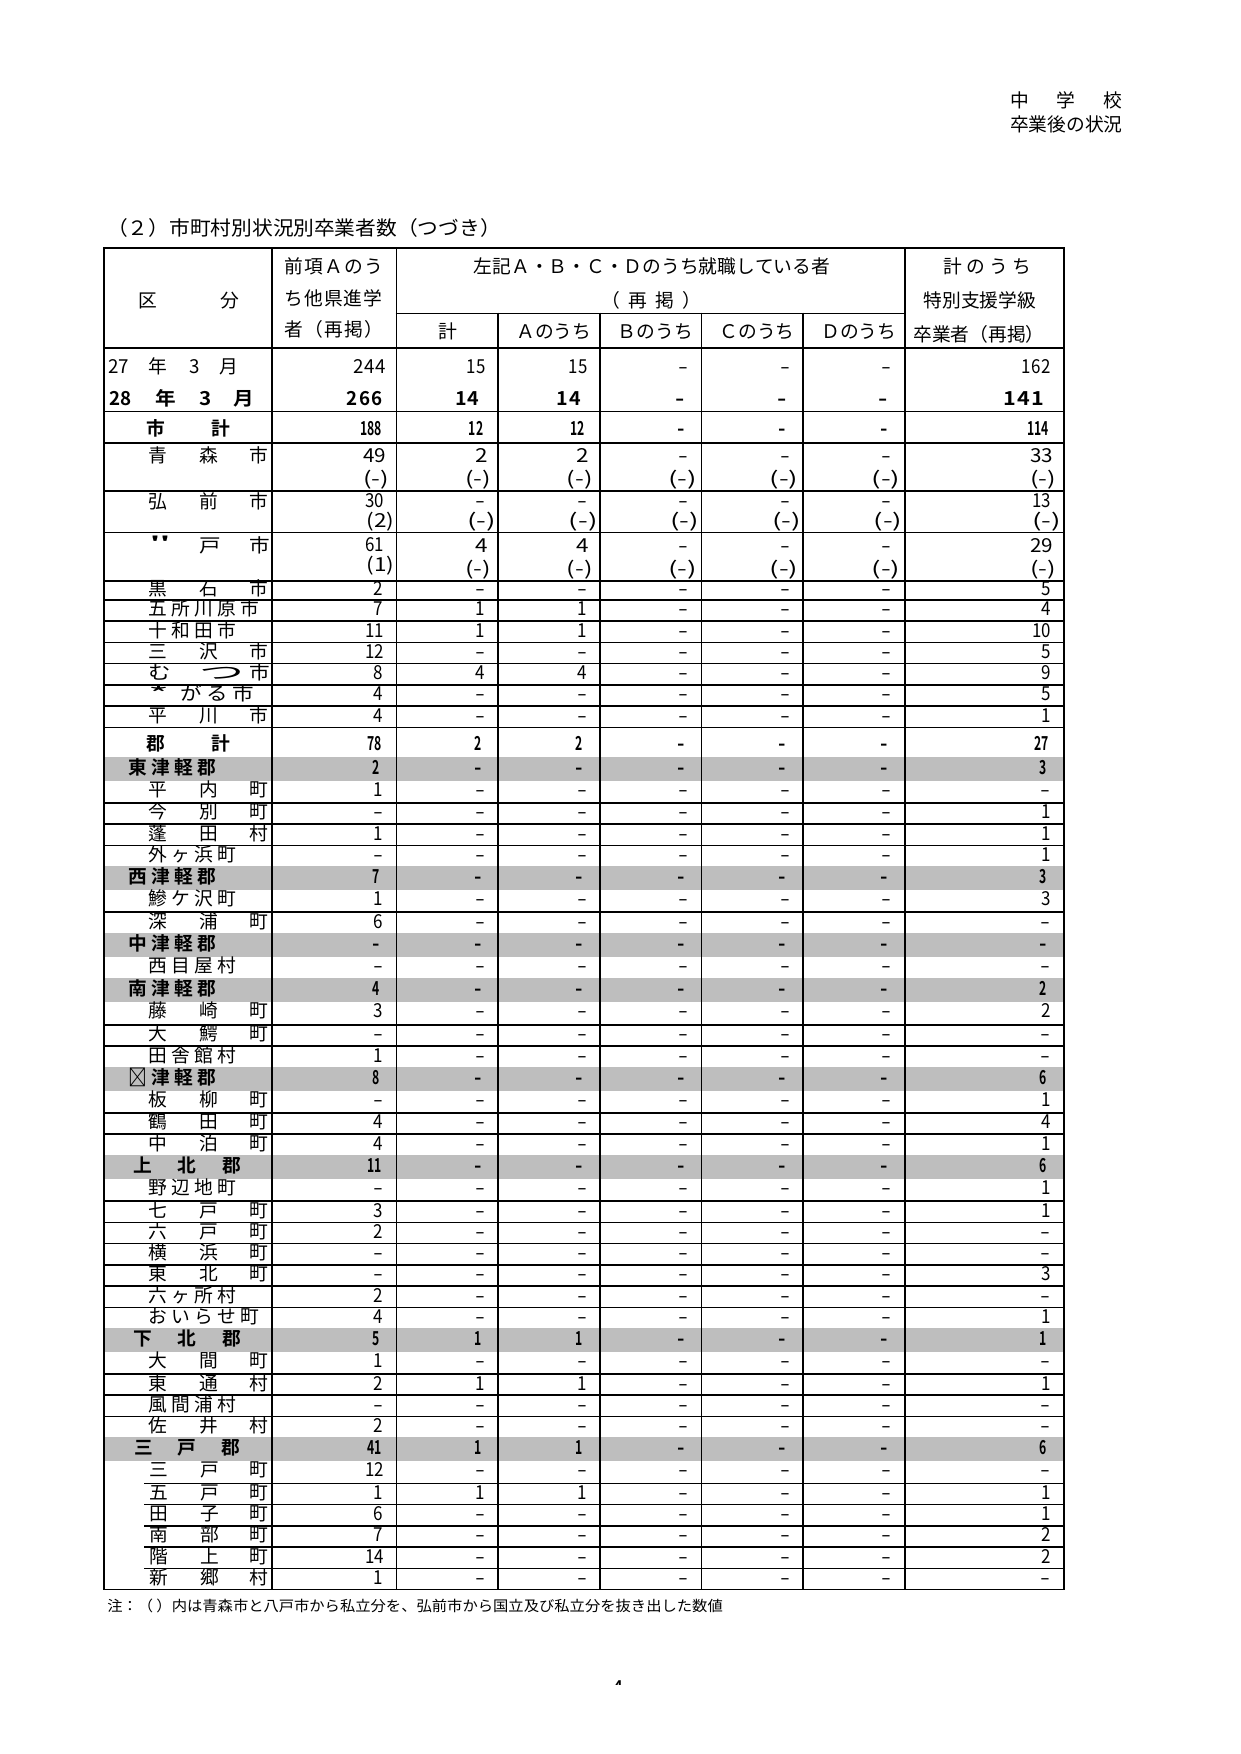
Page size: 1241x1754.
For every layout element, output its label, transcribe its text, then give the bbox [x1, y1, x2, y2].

table_cell 中 津 軽 郡 [105, 933, 271, 957]
table_cell - [906, 1047, 1063, 1067]
table_cell 1 [906, 1179, 1063, 1200]
table_cell 4 [273, 978, 396, 1002]
table_cell " 戸 市 [105, 533, 271, 580]
table_cell 13 (-) [906, 492, 1063, 532]
table_cell - [273, 1396, 396, 1416]
table_cell 計 [397, 314, 497, 347]
table_cell - [601, 664, 701, 684]
table_cell - [702, 601, 802, 620]
table_cell - [397, 1179, 497, 1200]
table_cell - [273, 1091, 396, 1112]
table_cell - [804, 1308, 904, 1328]
table_cell - [499, 1527, 599, 1546]
table_cell - [804, 686, 904, 705]
table_cell - [601, 1179, 701, 1200]
table_cell - [804, 1484, 904, 1504]
table_cell - [702, 664, 802, 684]
table_cell - [804, 1375, 904, 1394]
table_cell - (-) [397, 492, 497, 532]
table_cell 1 [273, 1352, 396, 1373]
table_cell - [804, 1244, 904, 1264]
table_cell - [804, 1527, 904, 1546]
table_cell - [906, 1287, 1063, 1306]
table_cell - [906, 1352, 1063, 1373]
table_cell - [397, 846, 497, 866]
table_cell - [397, 1135, 497, 1155]
table_cell 5 [906, 686, 1063, 705]
table_cell - [601, 978, 701, 1002]
table_cell Ｂのうち [601, 314, 701, 347]
table_cell - [804, 1047, 904, 1067]
table_cell - [702, 890, 802, 911]
table_cell - [804, 1461, 904, 1482]
table_cell - [499, 1047, 599, 1067]
table_cell 1 [906, 825, 1063, 844]
table_cell 2 (-) [499, 444, 599, 490]
table_cell - [804, 913, 904, 933]
table_cell - [397, 1461, 497, 1482]
table_cell - [601, 686, 701, 705]
table_cell - (-) [601, 444, 701, 490]
table_cell 鶴 田 町 [105, 1114, 271, 1133]
table_cell 1 [906, 1135, 1063, 1155]
table_cell 三 戸 郡 [105, 1437, 271, 1461]
table_cell 1 [906, 1308, 1063, 1328]
table_cell - [804, 582, 904, 599]
table_cell 六 戸 町 [105, 1223, 271, 1243]
table_cell - [499, 1155, 599, 1179]
table_cell - [804, 1266, 904, 1285]
table_cell 1 [499, 1375, 599, 1394]
table_cell 2 [273, 582, 396, 599]
table_cell - (-) [601, 533, 701, 580]
table_cell - [804, 1417, 904, 1437]
table_cell 114 [906, 412, 1063, 442]
table_cell 南 津 軽 郡 [105, 978, 271, 1002]
table_cell - [397, 643, 497, 663]
table_cell 6 [906, 1437, 1063, 1461]
table_cell - [804, 707, 904, 726]
table_cell - [702, 933, 802, 957]
table_cell - [397, 1396, 497, 1416]
table_header 区 分 [105, 249, 271, 347]
table_cell [105, 1461, 144, 1589]
table_cell - [397, 757, 497, 781]
table_cell - [804, 957, 904, 978]
table_cell 三 沢 市 [105, 643, 271, 663]
table_cell 1 [906, 1375, 1063, 1394]
table_cell - [397, 1266, 497, 1285]
table_cell - [273, 1026, 396, 1045]
table_cell - [601, 1328, 701, 1352]
table_cell - [804, 978, 904, 1002]
table_cell - [397, 978, 497, 1002]
table_cell - [702, 1067, 802, 1091]
table_cell - [273, 957, 396, 978]
table_cell - [804, 1179, 904, 1200]
table_cell - [397, 933, 497, 957]
table_header 左記Ａ・Ｂ・Ｃ・Ｄのうち就職している者 （ 再 掲 ） [397, 249, 904, 312]
table_cell Ａのうち [499, 314, 599, 347]
table_cell - (-) [702, 533, 802, 580]
table_cell 6 [273, 913, 396, 933]
table_cell - [273, 804, 396, 823]
table_cell 2 [273, 1287, 396, 1306]
table_cell - [906, 913, 1063, 933]
table_cell - [499, 1179, 599, 1200]
table_cell 大 鰐 町 [105, 1026, 271, 1045]
table_cell - [499, 1135, 599, 1155]
table_cell - [499, 1548, 599, 1567]
table_cell ໭ 津 軽 郡 [105, 1067, 271, 1091]
table_cell - [804, 728, 904, 757]
table_cell 中 泊 町 [105, 1135, 271, 1155]
table_cell - [601, 1155, 701, 1179]
table_cell 11 [273, 1155, 396, 1179]
table_cell - [702, 1266, 802, 1285]
table_cell - [273, 846, 396, 866]
table_cell - [702, 1417, 802, 1437]
table_cell 4 (-) [397, 533, 497, 580]
table_cell - [601, 1223, 701, 1243]
table_cell 5 [906, 582, 1063, 599]
table_cell 3 [906, 866, 1063, 890]
table_cell - [804, 781, 904, 802]
table_cell - [499, 933, 599, 957]
table_cell 162 141 [906, 349, 1063, 411]
table_cell 野 辺 地 町 [105, 1179, 271, 1200]
table_cell 1 [273, 1569, 396, 1589]
table_cell - [906, 1223, 1063, 1243]
table_cell 鰺 ケ 沢 町 [105, 890, 271, 911]
table_cell - [804, 622, 904, 641]
table_cell 蓬 田 村 [105, 825, 271, 844]
text （２）市町村別状況別卒業者数（つづき） [107, 212, 1159, 241]
table_cell - [804, 1505, 904, 1525]
table_cell - [804, 1135, 904, 1155]
table_cell 2 (-) [397, 444, 497, 490]
table_cell - [397, 825, 497, 844]
table_cell 五 所 川 原 市 [105, 601, 271, 620]
table_cell - [702, 978, 802, 1002]
table_cell - [906, 1244, 1063, 1264]
table_cell 10 [906, 622, 1063, 641]
table_cell - [397, 1244, 497, 1264]
table_cell - [702, 804, 802, 823]
table_cell - [397, 1287, 497, 1306]
table_cell - [397, 781, 497, 802]
table_cell お い ら せ 町 [105, 1308, 271, 1328]
table_cell - [702, 582, 802, 599]
table_cell - - [702, 349, 802, 411]
table_cell 3 [906, 1266, 1063, 1285]
table_cell 78 [273, 728, 396, 757]
table_cell - [273, 1179, 396, 1200]
table_header 計 の う ち 特別支援学級 卒業者（再掲） [906, 249, 1063, 347]
table_cell - [702, 707, 802, 726]
table_cell - [702, 825, 802, 844]
table_cell - [601, 412, 701, 442]
table_cell - [397, 1003, 497, 1024]
table_cell 1 [273, 1047, 396, 1067]
table_cell - [397, 890, 497, 911]
table_cell - [804, 1396, 904, 1416]
table_cell - [397, 1067, 497, 1091]
table_cell 藤 崎 町 [105, 1003, 271, 1024]
table_cell - [499, 1223, 599, 1243]
table_cell 2 [906, 978, 1063, 1002]
table_cell - (-) [804, 492, 904, 532]
table_cell - [601, 1417, 701, 1437]
table_cell - [702, 957, 802, 978]
table_cell - [804, 866, 904, 890]
table_cell 南 部 町 [144, 1527, 271, 1546]
table_cell - [804, 412, 904, 442]
table_cell - (-) [499, 492, 599, 532]
table_cell - [601, 1396, 701, 1416]
table_cell 29 (-) [906, 533, 1063, 580]
table_cell - [804, 1569, 904, 1589]
table_cell - (-) [804, 444, 904, 490]
table_cell - [702, 1287, 802, 1306]
table_cell - [702, 913, 802, 933]
table_cell 4 [273, 686, 396, 705]
table_cell 十 和 田 市 [105, 622, 271, 641]
table_cell - [906, 781, 1063, 802]
table_cell - [499, 1308, 599, 1328]
table_cell 6 [273, 1505, 396, 1525]
table_cell - [804, 1352, 904, 1373]
table_cell 1 [906, 1505, 1063, 1525]
table_cell - [702, 412, 802, 442]
table_cell - [601, 1047, 701, 1067]
table_cell 東 北 町 [105, 1266, 271, 1285]
table_cell - [804, 1223, 904, 1243]
table_cell - [702, 1091, 802, 1112]
table_cell - [601, 1308, 701, 1328]
table_cell - [804, 1437, 904, 1461]
table_cell - [601, 825, 701, 844]
table_cell 東 津 軽 郡 [105, 757, 271, 781]
table_cell 49 (-) [273, 444, 396, 490]
table_cell - [702, 1244, 802, 1264]
table_cell - [397, 804, 497, 823]
table_cell - [397, 1202, 497, 1221]
table_cell 3 [906, 890, 1063, 911]
table_cell 外 ヶ 浜 町 [105, 846, 271, 866]
table_cell - [601, 1375, 701, 1394]
table_cell - [702, 1114, 802, 1133]
table_cell 15 14 [499, 349, 599, 411]
table_cell 4 [906, 1114, 1063, 1133]
table_cell 12 [397, 412, 497, 442]
table_cell - [702, 1461, 802, 1482]
table_cell - [273, 933, 396, 957]
table_cell 1 [906, 1484, 1063, 1504]
table_cell 8 [273, 1067, 396, 1091]
table_cell 市 計 [105, 412, 271, 442]
table_cell - - [804, 349, 904, 411]
table_cell - [499, 1003, 599, 1024]
table_cell - [601, 582, 701, 599]
table_cell - [702, 846, 802, 866]
table_cell 弘 前 市 [105, 492, 271, 532]
table_cell - [601, 1266, 701, 1285]
table_cell - [499, 781, 599, 802]
table_cell - - [601, 349, 701, 411]
table_cell 8 [273, 664, 396, 684]
table_cell 2 [906, 1527, 1063, 1546]
table_cell - [601, 913, 701, 933]
table_cell 2 [273, 1375, 396, 1394]
table_cell Ｃのうち [702, 314, 802, 347]
table_cell 階 上 町 [144, 1548, 271, 1567]
table_cell - [601, 781, 701, 802]
table_cell 14 [273, 1548, 396, 1567]
table_cell - [499, 913, 599, 933]
table_cell - [702, 686, 802, 705]
table_cell - [804, 1287, 904, 1306]
table_cell 1 [499, 1437, 599, 1461]
table_cell 青 森 市 [105, 444, 271, 490]
table_cell - [397, 582, 497, 599]
table_cell - [601, 728, 701, 757]
table_cell - [804, 933, 904, 957]
table_cell 黒 石 市 [105, 582, 271, 599]
table_cell - [702, 1527, 802, 1546]
table_cell 1 [906, 1091, 1063, 1112]
table_cell 2 [499, 728, 599, 757]
table_cell む つ 市 [105, 664, 271, 684]
table_cell 244 266 [273, 349, 396, 411]
table_cell - [804, 1091, 904, 1112]
table_cell 3 [273, 1202, 396, 1221]
table_cell - [906, 933, 1063, 957]
table_cell 1 [499, 622, 599, 641]
table_cell 東 通 村 [105, 1375, 271, 1394]
table_cell - [397, 866, 497, 890]
table_cell - [601, 1548, 701, 1567]
table_cell 5 [273, 1328, 396, 1352]
table_cell 4 [499, 664, 599, 684]
table_cell - [906, 1461, 1063, 1482]
table_cell - [499, 1244, 599, 1264]
table_cell - [397, 1548, 497, 1567]
table_header 前項Ａのう ち他県進学者（再掲） [273, 249, 396, 347]
table_cell 板 柳 町 [105, 1091, 271, 1112]
table_cell - (-) [804, 533, 904, 580]
table_cell 田 舎 館 村 [105, 1047, 271, 1067]
table_cell - [804, 890, 904, 911]
table_cell 7 [273, 601, 396, 620]
table_cell - [906, 1569, 1063, 1589]
table_cell 4 [397, 664, 497, 684]
table_cell 30 (2) [273, 492, 396, 532]
table_cell - [273, 1244, 396, 1264]
table_cell - [702, 1026, 802, 1045]
table_cell 今 別 町 [105, 804, 271, 823]
table_cell 7 [273, 866, 396, 890]
table_cell 1 [499, 601, 599, 620]
table_cell - [601, 1437, 701, 1461]
table_cell 11 [273, 622, 396, 641]
table_cell - [601, 1461, 701, 1482]
table_cell 1 [397, 1328, 497, 1352]
table_cell - [702, 1308, 802, 1328]
table_cell - [804, 1003, 904, 1024]
table_cell - [499, 757, 599, 781]
table_cell 3 [906, 757, 1063, 781]
table_cell - [499, 1287, 599, 1306]
table_cell - [397, 1155, 497, 1179]
table_cell - [804, 1155, 904, 1179]
table_cell - [499, 1417, 599, 1437]
table_cell - [397, 1569, 497, 1589]
table_cell - [499, 978, 599, 1002]
table_cell - [601, 757, 701, 781]
table_cell - [804, 1114, 904, 1133]
table_cell 上 北 郡 [105, 1155, 271, 1179]
table_cell 田 子 町 [144, 1505, 271, 1525]
table_cell - [702, 643, 802, 663]
table_cell - [702, 1437, 802, 1461]
table_cell - [601, 804, 701, 823]
table_cell - [397, 1114, 497, 1133]
table_cell - [702, 1179, 802, 1200]
table_cell - [499, 1026, 599, 1045]
table_cell - (-) [601, 492, 701, 532]
table_cell - [702, 781, 802, 802]
table_cell - [601, 1244, 701, 1264]
table_cell - [804, 804, 904, 823]
text 注：（ ）内は青森市と八戸市から私立分を、弘前市から国立及び私立分を抜き出した数値 [107, 1595, 1159, 1616]
table_cell - [397, 913, 497, 933]
table_cell - [702, 1003, 802, 1024]
table_cell 1 [906, 1202, 1063, 1221]
table_cell 2 [273, 1417, 396, 1437]
table_cell - [601, 1135, 701, 1155]
table_cell - [499, 846, 599, 866]
table_cell - [397, 1505, 497, 1525]
table_cell - [601, 1287, 701, 1306]
table_cell - [601, 707, 701, 726]
table_cell - [804, 1067, 904, 1091]
table_cell - [397, 1352, 497, 1373]
table_cell - [702, 1223, 802, 1243]
table_cell 6 [906, 1067, 1063, 1091]
table_cell - [397, 957, 497, 978]
table_cell - [906, 1417, 1063, 1437]
table_cell 1 [906, 804, 1063, 823]
table_cell - [499, 1352, 599, 1373]
table_cell * が る 市 [105, 686, 271, 705]
table_cell - [499, 1202, 599, 1221]
table_cell - [397, 707, 497, 726]
table_cell - [804, 664, 904, 684]
table_cell 4 (-) [499, 533, 599, 580]
table_cell 12 [273, 1461, 396, 1482]
table_cell 12 [273, 643, 396, 663]
table_cell - [499, 707, 599, 726]
table_cell - [601, 1352, 701, 1373]
table_cell 風 間 浦 村 [105, 1396, 271, 1416]
table_cell - [804, 1026, 904, 1045]
table_cell - [273, 1266, 396, 1285]
table_cell - [702, 1396, 802, 1416]
table_cell 西 津 軽 郡 [105, 866, 271, 890]
table_cell 1 [906, 846, 1063, 866]
table_cell - [804, 846, 904, 866]
table_cell - [601, 1527, 701, 1546]
table_cell 1 [499, 1484, 599, 1504]
table_cell 7 [273, 1527, 396, 1546]
table_cell - [702, 1548, 802, 1567]
table_cell - [499, 804, 599, 823]
table_cell - [499, 890, 599, 911]
table_cell - [499, 957, 599, 978]
table_cell 2 [906, 1003, 1063, 1024]
table_cell - [601, 1114, 701, 1133]
table_cell - [601, 1505, 701, 1525]
table_cell - [499, 1396, 599, 1416]
table_cell - [499, 1505, 599, 1525]
table_cell - [397, 1026, 497, 1045]
table_cell 6 [906, 1155, 1063, 1179]
table_cell - [702, 1328, 802, 1352]
table_cell - [499, 825, 599, 844]
table_cell - [499, 1114, 599, 1133]
table_cell 大 間 町 [105, 1352, 271, 1373]
table_cell 三 戸 町 [144, 1461, 271, 1482]
table_cell 佐 井 村 [105, 1417, 271, 1437]
table_cell - [499, 643, 599, 663]
table_cell 15 14 [397, 349, 497, 411]
table_cell - [499, 686, 599, 705]
table_cell - [804, 643, 904, 663]
table_cell 1 [499, 1328, 599, 1352]
table_cell - (-) [702, 492, 802, 532]
table_cell 1 [273, 825, 396, 844]
table_cell - [601, 1569, 701, 1589]
table_cell 西 目 屋 村 [105, 957, 271, 978]
table_cell - [804, 1328, 904, 1352]
table_cell - [702, 1484, 802, 1504]
table_cell - [702, 757, 802, 781]
table_cell - [601, 1026, 701, 1045]
table_cell - [499, 1569, 599, 1589]
table_cell 3 [273, 1003, 396, 1024]
table_cell 2 [273, 757, 396, 781]
table_cell - [906, 1396, 1063, 1416]
table_cell - [702, 1352, 802, 1373]
table_cell 横 浜 町 [105, 1244, 271, 1264]
table_cell 1 [906, 1328, 1063, 1352]
table_cell - [906, 957, 1063, 978]
table_cell 平 川 市 [105, 707, 271, 726]
table_cell - [397, 1308, 497, 1328]
table_cell - [601, 601, 701, 620]
table_cell - [397, 686, 497, 705]
table_cell 新 郷 村 [144, 1569, 271, 1589]
table_cell 深 浦 町 [105, 913, 271, 933]
table_cell 1 [273, 890, 396, 911]
table_cell - [499, 1461, 599, 1482]
table_cell - [499, 1067, 599, 1091]
table_cell 33 (-) [906, 444, 1063, 490]
table_cell - [702, 866, 802, 890]
table_cell 4 [273, 707, 396, 726]
table_cell - [601, 890, 701, 911]
table_cell - [601, 1067, 701, 1091]
table_cell - [601, 643, 701, 663]
table_cell - [601, 957, 701, 978]
table_cell 4 [906, 601, 1063, 620]
table_cell - [601, 1484, 701, 1504]
table_cell 2 [273, 1223, 396, 1243]
table_cell 五 戸 町 [144, 1484, 271, 1504]
table_cell - [601, 1003, 701, 1024]
table_cell 9 [906, 664, 1063, 684]
table_cell - [702, 1155, 802, 1179]
table_cell - [702, 1375, 802, 1394]
table_cell Ｄのうち [804, 314, 904, 347]
table_cell 5 [906, 643, 1063, 663]
table_cell - [499, 1091, 599, 1112]
table_cell - [601, 933, 701, 957]
table_cell 年 3 月 年 3 月 [105, 349, 271, 411]
table_cell - [702, 1135, 802, 1155]
table_cell - [702, 1202, 802, 1221]
table_cell 郡 計 [105, 728, 271, 757]
table_cell 1 [273, 781, 396, 802]
table_cell 12 [499, 412, 599, 442]
table_cell 188 [273, 412, 396, 442]
table_cell - [601, 866, 701, 890]
table_cell - [397, 1417, 497, 1437]
table_cell - [804, 825, 904, 844]
table_cell - [499, 1266, 599, 1285]
table_cell - [499, 866, 599, 890]
table_cell 2 [906, 1548, 1063, 1567]
table_cell - [601, 846, 701, 866]
table_cell 2 [397, 728, 497, 757]
table_cell - [702, 1047, 802, 1067]
table_cell - [906, 1026, 1063, 1045]
table_cell - [601, 622, 701, 641]
table_cell - [804, 1202, 904, 1221]
table_cell 平 内 町 [105, 781, 271, 802]
table_cell 4 [273, 1135, 396, 1155]
table_cell 27 [906, 728, 1063, 757]
table_cell 61 (1) [273, 533, 396, 580]
table_cell - [601, 1091, 701, 1112]
table_cell 1 [397, 622, 497, 641]
table_cell 1 [906, 707, 1063, 726]
table_cell 1 [273, 1484, 396, 1504]
table_cell - [397, 1047, 497, 1067]
table_cell 1 [397, 1437, 497, 1461]
table_cell - [702, 1505, 802, 1525]
table_cell 1 [397, 1484, 497, 1504]
table_cell - [702, 622, 802, 641]
table_cell 七 戸 町 [105, 1202, 271, 1221]
table_cell - [397, 1223, 497, 1243]
table_cell - [702, 728, 802, 757]
table_cell - [499, 582, 599, 599]
table_cell - [804, 601, 904, 620]
table_cell - [397, 1527, 497, 1546]
table_cell - (-) [702, 444, 802, 490]
table_cell 1 [397, 601, 497, 620]
table_cell 六 ヶ 所 村 [105, 1287, 271, 1306]
table_cell - [397, 1091, 497, 1112]
table_cell - [804, 1548, 904, 1567]
table_cell 4 [273, 1308, 396, 1328]
table_cell - [601, 1202, 701, 1221]
table_cell 1 [397, 1375, 497, 1394]
table_cell - [702, 1569, 802, 1589]
table_cell 41 [273, 1437, 396, 1461]
table_cell - [804, 757, 904, 781]
table_cell 4 [273, 1114, 396, 1133]
table_cell 下 北 郡 [105, 1328, 271, 1352]
